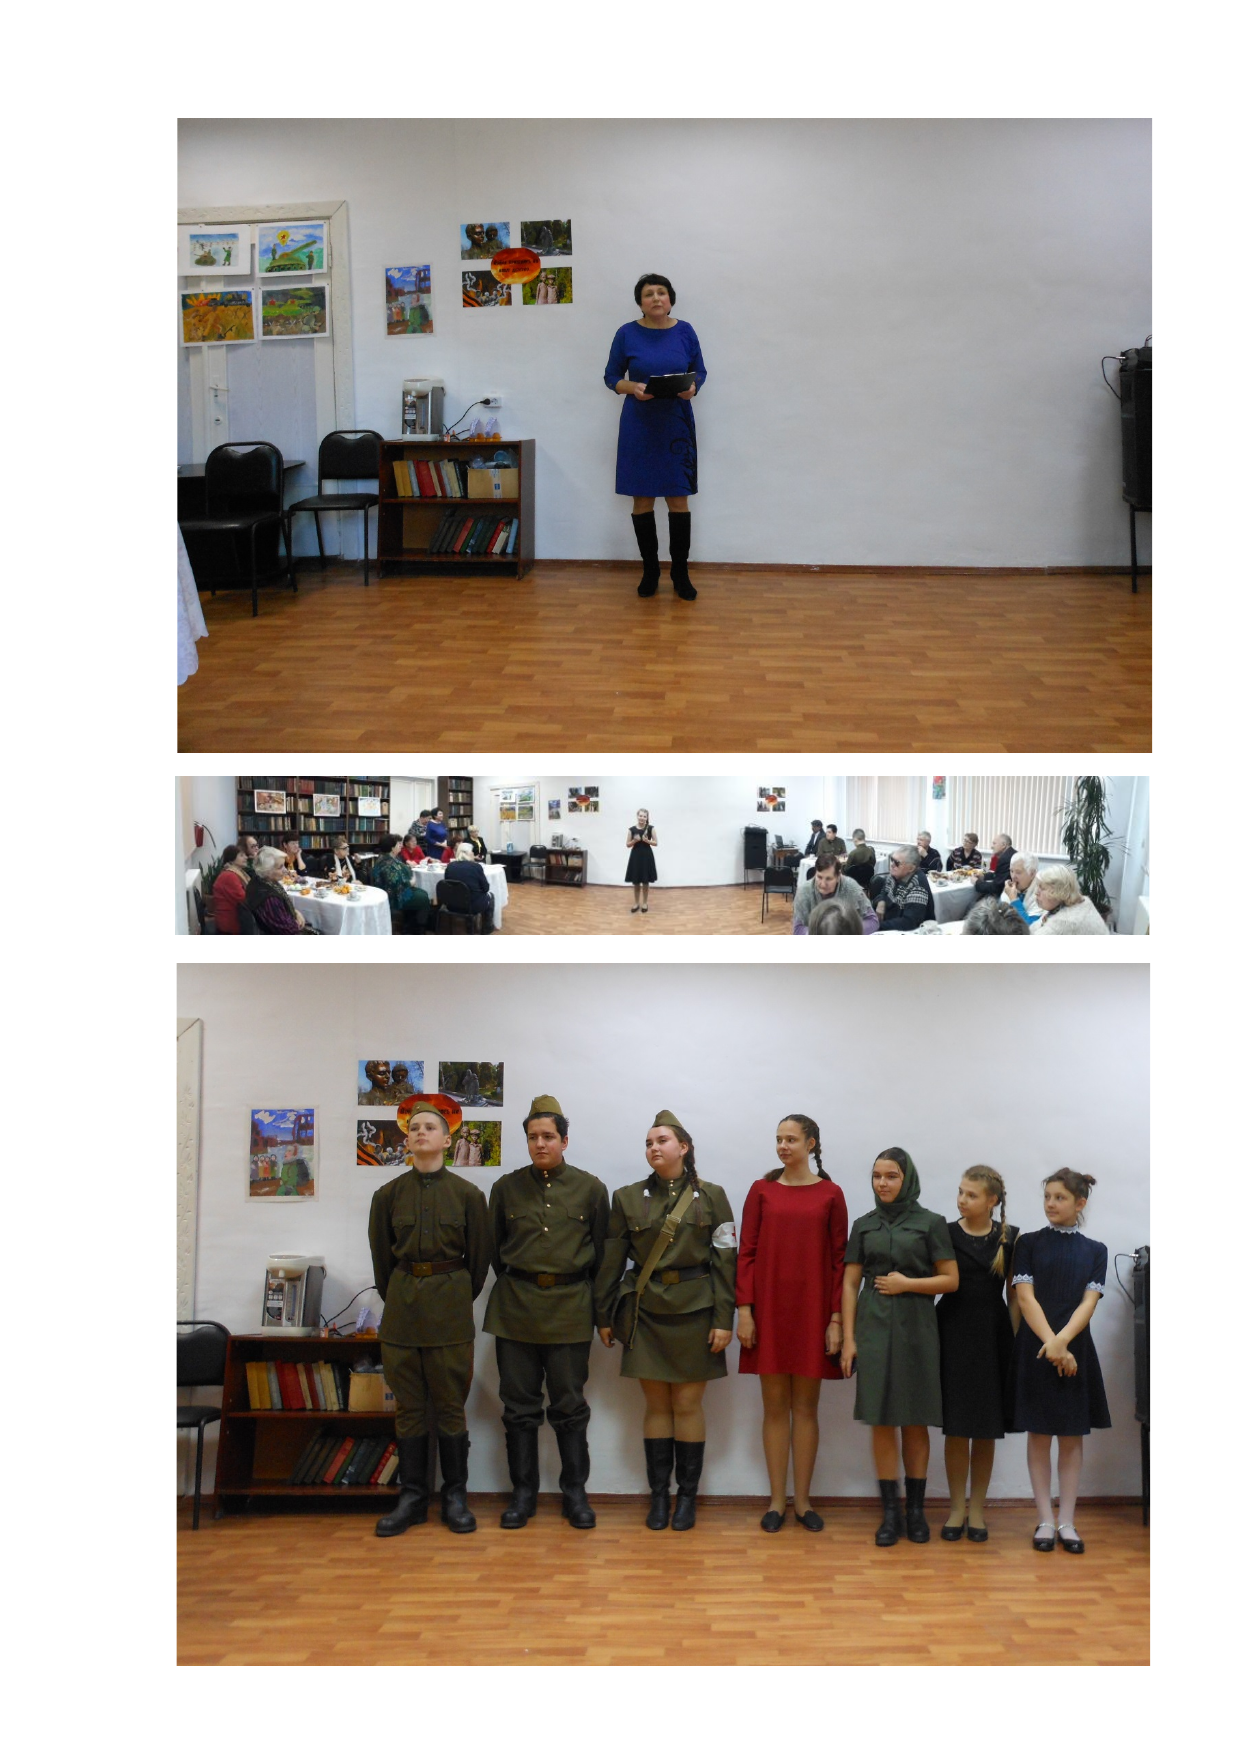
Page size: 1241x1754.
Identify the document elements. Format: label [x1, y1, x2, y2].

picture [177, 118, 1153, 753]
picture [175, 776, 1150, 935]
picture [176, 963, 1151, 1666]
